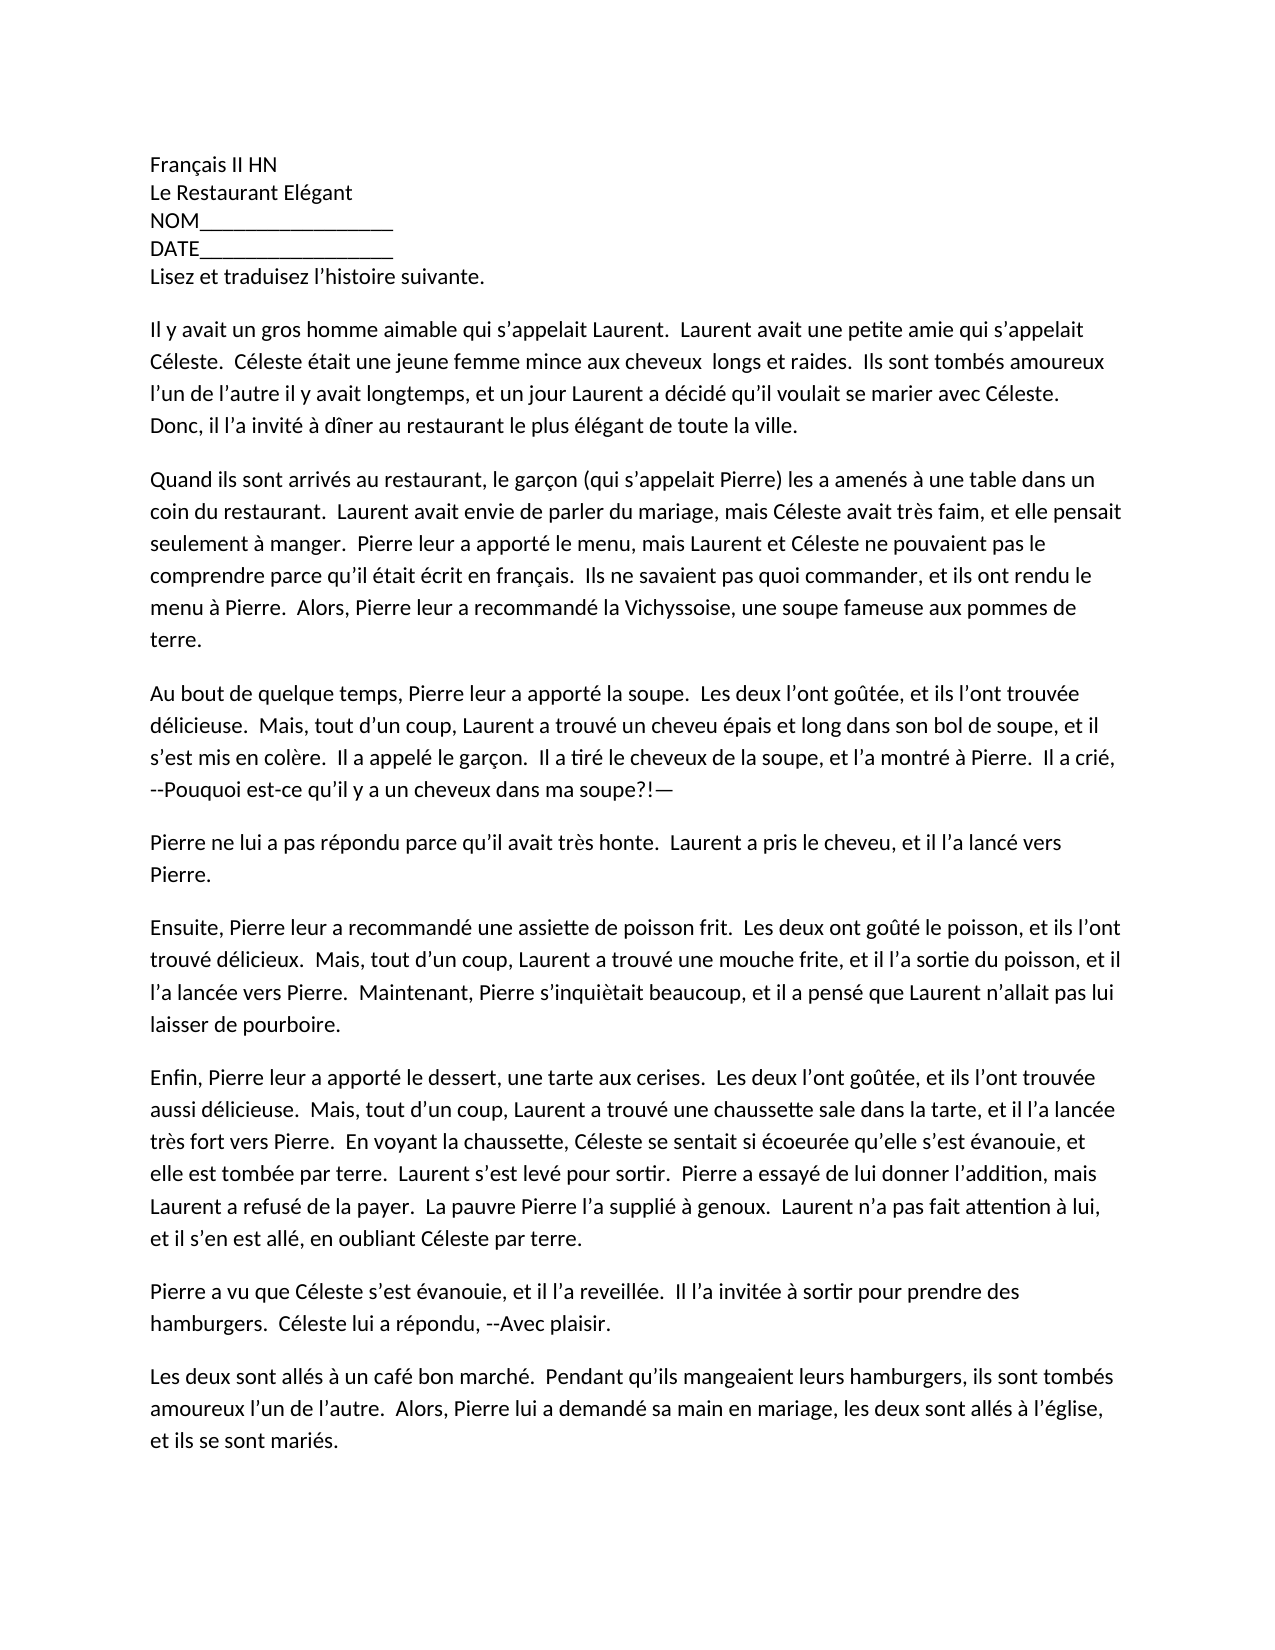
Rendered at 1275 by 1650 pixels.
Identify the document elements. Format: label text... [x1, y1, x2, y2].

text Au bout de quelque temps, Pierre leur a apporté la soupe. Les deux l’ont goûtée, et ils l’ont trouvée délicieuse. Mais, tout d’un coup, Laurent a trouvé un cheveu épais et long dans son bol de soupe, et il s’est mis en colère. Il a appelé le garçon. Il a tiré le cheveux de la soupe, et l’a montré à Pierre. Il a crié, --Pouquoi est-ce qu’il y a un cheveux dans ma soupe?!— [150, 679, 1125, 803]
text Lisez et traduisez l’histoire suivante. [150, 262, 1125, 290]
text Pierre ne lui a pas répondu parce qu’il avait très honte. Laurent a pris le cheveu, et il l’a lancé vers Pierre. [150, 828, 1125, 888]
text Pierre a vu que Céleste s’est évanouie, et il l’a reveillée. Il l’a invitée à sortir pour prendre des hamburgers. Céleste lui a répondu, --Avec plaisir. [150, 1277, 1125, 1337]
text Les deux sont allés à un café bon marché. Pendant qu’ils mangeaient leurs hamburgers, ils sont tombés amoureux l’un de l’autre. Alors, Pierre lui a demandé sa main en mariage, les deux sont allés à l’église, et ils se sont mariés. [150, 1362, 1125, 1454]
text Quand ils sont arrivés au restaurant, le garçon (qui s’appelait Pierre) les a amenés à une table dans un coin du restaurant. Laurent avait envie de parler du mariage, mais Céleste avait très faim, et elle pensait seulement à manger. Pierre leur a apporté le menu, mais Laurent et Céleste ne pouvaient pas le comprendre parce qu’il était écrit en français. Ils ne savaient pas quoi commander, et ils ont rendu le menu à Pierre. Alors, Pierre leur a recommandé la Vichyssoise, une soupe fameuse aux pommes de terre. [150, 465, 1125, 654]
text Ensuite, Pierre leur a recommandé une assiette de poisson frit. Les deux ont goûté le poisson, et ils l’ont trouvé délicieux. Mais, tout d’un coup, Laurent a trouvé une mouche frite, et il l’a sortie du poisson, et il l’a lancée vers Pierre. Maintenant, Pierre s’inquiètait beaucoup, et il a pensé que Laurent n’allait pas lui laisser de pourboire. [150, 913, 1125, 1038]
text DATE_________________ [150, 234, 1125, 262]
text NOM_________________ [150, 206, 1125, 234]
text Le Restaurant Elégant [150, 178, 1125, 206]
text Enfin, Pierre leur a apporté le dessert, une tarte aux cerises. Les deux l’ont goûtée, et ils l’ont trouvée aussi délicieuse. Mais, tout d’un coup, Laurent a trouvé une chaussette sale dans la tarte, et il l’a lancée très fort vers Pierre. En voyant la chaussette, Céleste se sentait si écoeurée qu’elle s’est évanouie, et elle est tombée par terre. Laurent s’est levé pour sortir. Pierre a essayé de lui donner l’addition, mais Laurent a refusé de la payer. La pauvre Pierre l’a supplié à genoux. Laurent n’a pas fait attention à lui, et il s’en est allé, en oubliant Céleste par terre. [150, 1063, 1125, 1252]
text Français II HN [150, 150, 1125, 178]
text Il y avait un gros homme aimable qui s’appelait Laurent. Laurent avait une petite amie qui s’appelait Céleste. Céleste était une jeune femme mince aux cheveux longs et raides. Ils sont tombés amoureux l’un de l’autre il y avait longtemps, et un jour Laurent a décidé qu’il voulait se marier avec Céleste. Donc, il l’a invité à dîner au restaurant le plus élégant de toute la ville. [150, 315, 1125, 440]
